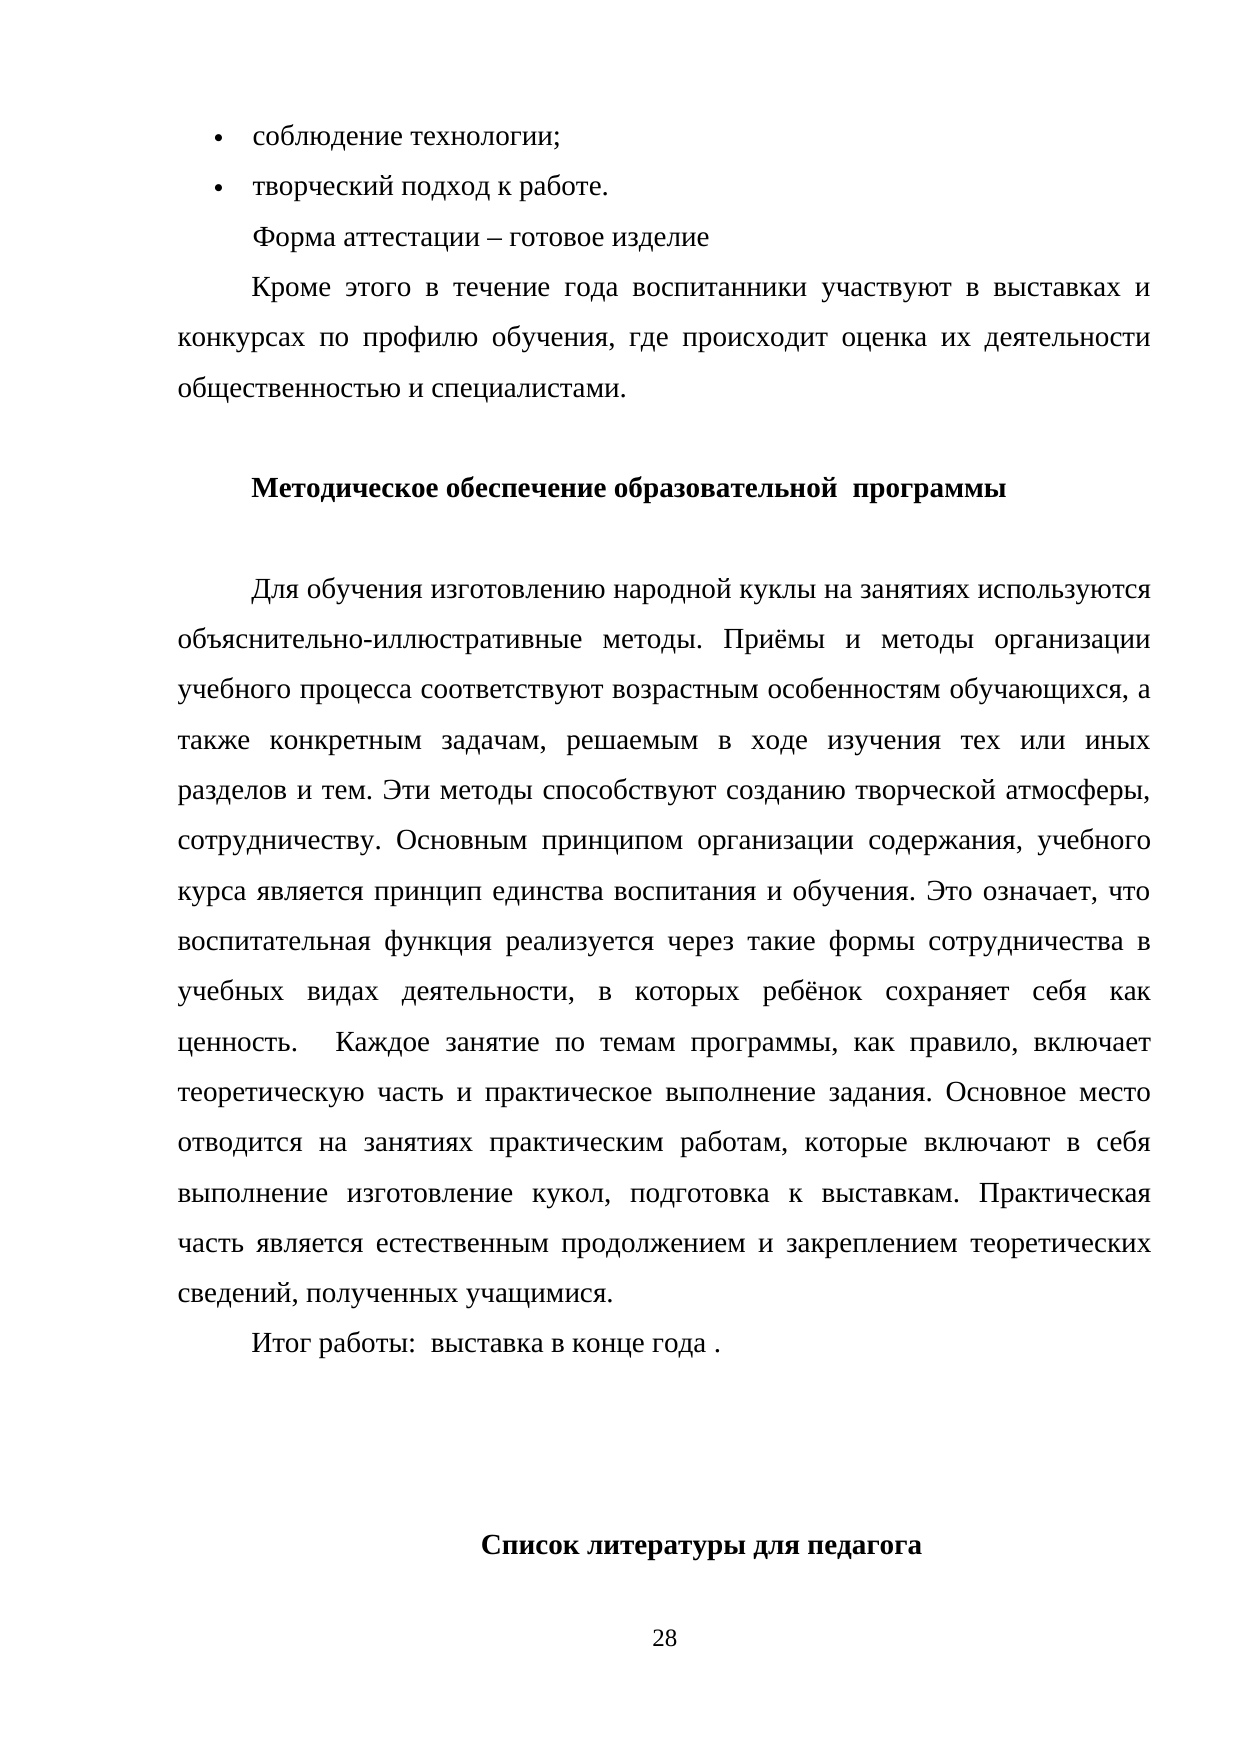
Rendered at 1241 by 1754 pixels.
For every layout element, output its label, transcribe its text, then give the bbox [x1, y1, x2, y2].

text Список литературы для педагога [177, 1527, 1152, 1560]
list творческий подход к работе. [215, 168, 1152, 202]
text Итог работы: выставка в конце года . [177, 1326, 1152, 1359]
text Для обучения изготовлению народной куклы на занятиях используются объяснительно-иллюстративные методы. Приёмы и методы организации учебного процесса соответствуют возрастным особенностям обучающихся, а также конкретным задачам, решаемым в ходе изучения тех или иных разделов и тем. Эти методы способствуют созданию творческой атмосферы, сотрудничеству. Основным принципом организации содержания, учебного курса является принцип единства воспитания и обучения. Это означает, что воспитательная функция реализуется через такие формы сотрудничества в учебных видах деятельности, в которых ребёнок сохраняет себя как ценность. Каждое занятие по темам программы, как правило, включает теоретическую часть и практическое выполнение задания. Основное место отводится на занятиях практическим работам, которые включают в себя выполнение изготовление кукол, подготовка к выставкам. Практическая часть является естественным продолжением и закреплением теоретических сведений, полученных учащимися. [177, 571, 1152, 1309]
text Кроме этого в течение года воспитанники участвуют в выставках и конкурсах по профилю обучения, где происходит оценка их деятельности общественностью и специалистами. [177, 269, 1152, 403]
text Форма аттестации – готовое изделие [252, 219, 1152, 252]
list соблюдение технологии; [215, 118, 1152, 152]
text Методическое обеспечение образовательной программы [177, 470, 1152, 504]
